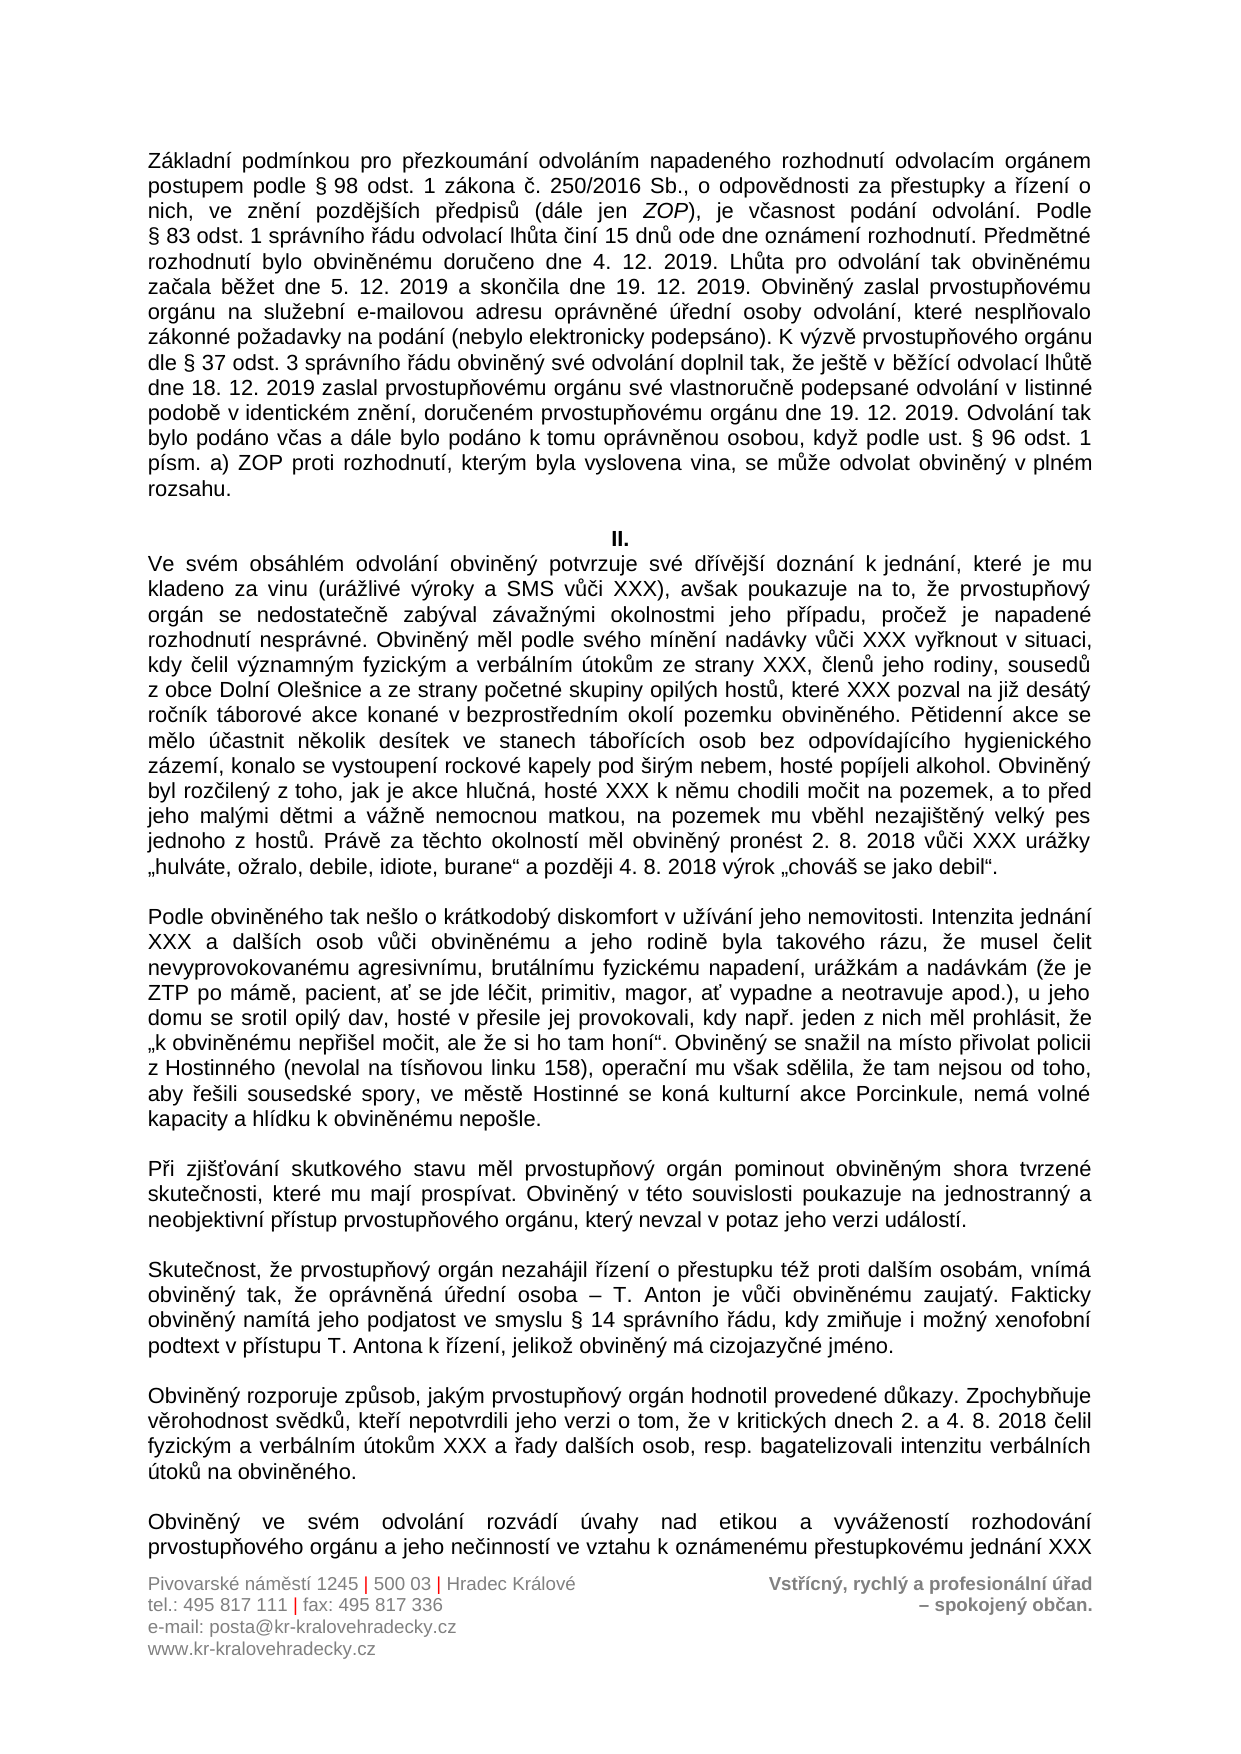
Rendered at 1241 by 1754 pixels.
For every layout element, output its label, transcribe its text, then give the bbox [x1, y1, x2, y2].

text Podle obviněného tak nešlo o krátkodobý diskomfort v užívání jeho nemovitosti. Intenzita jednání XXX a dalších osob vůči obviněnému a jeho rodině byla takového rázu, že musel čelit nevyprovokovanému agresivnímu, brutálnímu fyzickému napadení, urážkám a nadávkám (že je ZTP po mámě, pacient, ať se jde léčit, primitiv, magor, ať vypadne a neotravuje apod.), u jeho domu se srotil opilý dav, hosté v přesile jej provokovali, kdy např. jeden z nich měl prohlásit, že „k obviněnému nepřišel močit, ale že si ho tam honí“. Obviněný se snažil na místo přivolat policii z Hostinného (nevolal na tísňovou linku 158), operační mu však sdělila, že tam nejsou od toho, aby řešili sousedské spory, ve městě Hostinné se koná kulturní akce Porcinkule, nemá volné kapacity a hlídku k obviněnému nepošle. [148, 904, 1092, 1131]
text Při zjišťování skutkového stavu měl prvostupňový orgán pominout obviněným shora tvrzené skutečnosti, které mu mají prospívat. Obviněný v této souvislosti poukazuje na jednostranný a neobjektivní přístup prvostupňového orgánu, který nevzal v potaz jeho verzi událostí. [148, 1156, 1092, 1232]
text Obviněný rozporuje způsob, jakým prvostupňový orgán hodnotil provedené důkazy. Zpochybňuje věrohodnost svědků, kteří nepotvrdili jeho verzi o tom, že v kritických dnech 2. a 4. 8. 2018 čelil fyzickým a verbálním útokům XXX a řady dalších osob, resp. bagatelizovali intenzitu verbálních útoků na obviněného. [148, 1383, 1092, 1484]
text Ve svém obsáhlém odvolání obviněný potvrzuje své dřívější doznání k jednání, které je mu kladeno za vinu (urážlivé výroky a SMS vůči XXX), avšak poukazuje na to, že prvostupňový orgán se nedostatečně zabýval závažnými okolnostmi jeho případu, pročež je napadené rozhodnutí nesprávné. Obviněný měl podle svého mínění nadávky vůči XXX vyřknout v situaci, kdy čelil významným fyzickým a verbálním útokům ze strany XXX, členů jeho rodiny, sousedů z obce Dolní Olešnice a ze strany početné skupiny opilých hostů, které XXX pozval na již desátý ročník táborové akce konané v bezprostředním okolí pozemku obviněného. Pětidenní akce se mělo účastnit několik desítek ve stanech tábořících osob bez odpovídajícího hygienického zázemí, konalo se vystoupení rockové kapely pod širým nebem, hosté popíjeli alkohol. Obviněný byl rozčilený z toho, jak je akce hlučná, hosté XXX k němu chodili močit na pozemek, a to před jeho malými dětmi a vážně nemocnou matkou, na pozemek mu vběhl nezajištěný velký pes jednoho z hostů. Právě za těchto okolností měl obviněný pronést 2. 8. 2018 vůči XXX urážky „hulváte, ožralo, debile, idiote, burane“ a později 4. 8. 2018 výrok „chováš se jako debil“. [148, 551, 1092, 879]
text Skutečnost, že prvostupňový orgán nezahájil řízení o přestupku též proti dalším osobám, vnímá obviněný tak, že oprávněná úřední osoba – T. Anton je vůči obviněnému zaujatý. Fakticky obviněný namítá jeho podjatost ve smyslu § 14 správního řádu, kdy zmiňuje i možný xenofobní podtext v přístupu T. Antona k řízení, jelikož obviněný má cizojazyčné jméno. [148, 1257, 1092, 1358]
text II. [148, 526, 1092, 551]
text Základní podmínkou pro přezkoumání odvoláním napadeného rozhodnutí odvolacím orgánem postupem podle § 98 odst. 1 zákona č. 250/2016 Sb., o odpovědnosti za přestupky a řízení o nich, ve znění pozdějších předpisů (dále jen ZOP), je včasnost podání odvolání. Podle § 83 odst. 1 správního řádu odvolací lhůta činí 15 dnů ode dne oznámení rozhodnutí. Předmětné rozhodnutí bylo obviněnému doručeno dne 4. 12. 2019. Lhůta pro odvolání tak obviněnému začala běžet dne 5. 12. 2019 a skončila dne 19. 12. 2019. Obviněný zaslal prvostupňovému orgánu na služební e-mailovou adresu oprávněné úřední osoby odvolání, které nesplňovalo zákonné požadavky na podání (nebylo elektronicky podepsáno). K výzvě prvostupňového orgánu dle § 37 odst. 3 správního řádu obviněný své odvolání doplnil tak, že ještě v běžící odvolací lhůtě dne 18. 12. 2019 zaslal prvostupňovému orgánu své vlastnoručně podepsané odvolání v listinné podobě v identickém znění, doručeném prvostupňovému orgánu dne 19. 12. 2019. Odvolání tak bylo podáno včas a dále bylo podáno k tomu oprávněnou osobou, když podle ust. § 96 odst. 1 písm. a) ZOP proti rozhodnutí, kterým byla vyslovena vina, se může odvolat obviněný v plném rozsahu. [148, 148, 1092, 501]
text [148, 1509, 1092, 1559]
